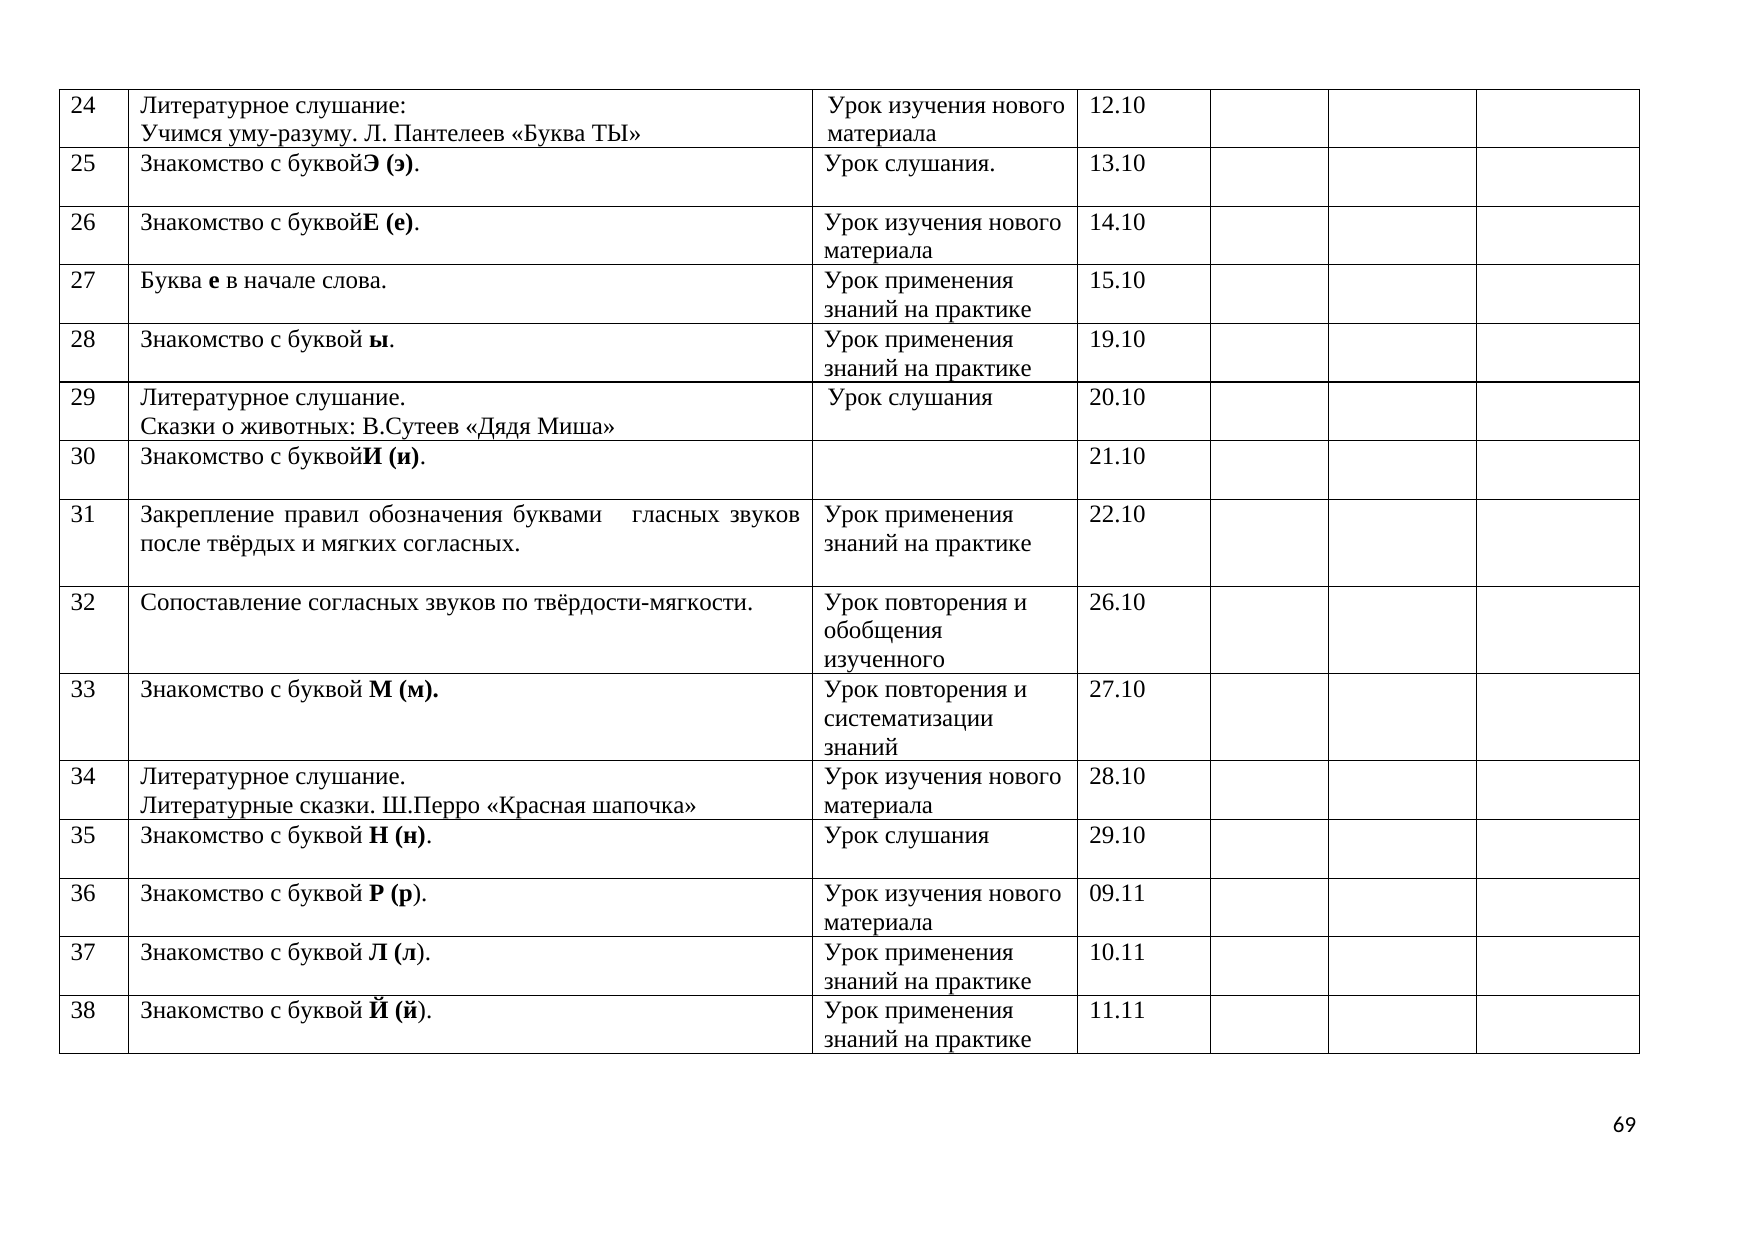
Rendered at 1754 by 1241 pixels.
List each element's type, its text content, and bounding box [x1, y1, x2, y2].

table_cell [1211, 674, 1328, 760]
table_cell Знакомство с буквойЕ (е). [129, 207, 812, 264]
table_cell Знакомство с буквой Н (н). [129, 820, 812, 877]
table_cell [1329, 937, 1476, 994]
table_cell [1477, 441, 1639, 498]
table_cell 26 [60, 207, 128, 264]
table_cell [1477, 90, 1639, 147]
table_cell 36 [60, 879, 128, 936]
table_cell [1477, 500, 1639, 586]
table_cell [1211, 90, 1328, 147]
table_cell 20.10 [1078, 383, 1210, 440]
table_cell [1211, 324, 1328, 381]
table_cell [1329, 879, 1476, 936]
table_cell [1329, 761, 1476, 819]
table_cell Урок слушания [813, 383, 1077, 440]
table_cell 34 [60, 761, 128, 819]
table_cell Знакомство с буквойЭ (э). [129, 148, 812, 206]
table_cell 35 [60, 820, 128, 877]
table_cell [1477, 820, 1639, 877]
table_cell [1329, 324, 1476, 381]
table_cell [1211, 761, 1328, 819]
table_cell 28.10 [1078, 761, 1210, 819]
table_cell [1211, 996, 1328, 1053]
table_cell Урок применения знаний на практике [813, 265, 1077, 323]
table_cell [1211, 148, 1328, 206]
table_cell 29 [60, 383, 128, 440]
table_cell [1477, 265, 1639, 323]
table_cell Урок повторения и систематизации знаний [813, 674, 1077, 760]
table_cell [1329, 996, 1476, 1053]
table_cell Урок повторения и обобщения изученного [813, 587, 1077, 673]
table_cell [1477, 761, 1639, 819]
table_cell Знакомство с буквой ы. [129, 324, 812, 381]
table_cell Знакомство с буквойИ (и). [129, 441, 812, 498]
table_cell [1211, 820, 1328, 877]
table_cell [1477, 879, 1639, 936]
table_cell Урок изучения нового материала [813, 90, 1077, 147]
table_cell Знакомство с буквой Й (й). [129, 996, 812, 1053]
table_cell Знакомство с буквой М (м). [129, 674, 812, 760]
table_cell [1477, 383, 1639, 440]
table_cell 32 [60, 587, 128, 673]
table_cell [1477, 937, 1639, 994]
table_cell 30 [60, 441, 128, 498]
table_cell [1211, 265, 1328, 323]
table_cell 37 [60, 937, 128, 994]
table_cell 14.10 [1078, 207, 1210, 264]
table_cell Закрепление правил обозначения буквами гласных звуков после твёрдых и мягких согласных. [129, 500, 812, 586]
table_cell 21.10 [1078, 441, 1210, 498]
table_cell [1329, 383, 1476, 440]
table_cell [1329, 265, 1476, 323]
table_cell [1211, 207, 1328, 264]
table_cell 26.10 [1078, 587, 1210, 673]
table_cell 27.10 [1078, 674, 1210, 760]
table_cell [1329, 820, 1476, 877]
table_cell [1477, 674, 1639, 760]
table_cell Урок изучения нового материала [813, 879, 1077, 936]
table_cell Урок применения знаний на практике [813, 937, 1077, 994]
table_cell Знакомство с буквой Р (р). [129, 879, 812, 936]
table_cell Сопоставление согласных звуков по твёрдости-мягкости. [129, 587, 812, 673]
table_cell [1329, 207, 1476, 264]
table_cell Литературное слушание: Учимся уму-разуму. Л. Пантелеев «Буква ТЫ» [129, 90, 812, 147]
table_cell 27 [60, 265, 128, 323]
table_cell Урок применения знаний на практике [813, 324, 1077, 381]
table_cell Литературное слушание. Литературные сказки. Ш.Перро «Красная шапочка» [129, 761, 812, 819]
table_cell 09.11 [1078, 879, 1210, 936]
table_cell 31 [60, 500, 128, 586]
table_cell 29.10 [1078, 820, 1210, 877]
table_cell [1329, 148, 1476, 206]
table_cell [1329, 587, 1476, 673]
table_cell [1477, 324, 1639, 381]
table_cell Урок слушания [813, 820, 1077, 877]
table_cell Буква е в начале слова. [129, 265, 812, 323]
table_cell [1211, 441, 1328, 498]
table_cell Урок изучения нового материала [813, 207, 1077, 264]
table_cell [1329, 674, 1476, 760]
table_cell Знакомство с буквой Л (л). [129, 937, 812, 994]
table_cell 12.10 [1078, 90, 1210, 147]
table_cell 13.10 [1078, 148, 1210, 206]
table_cell 11.11 [1078, 996, 1210, 1053]
table_cell [1211, 500, 1328, 586]
table_cell 28 [60, 324, 128, 381]
table_cell 24 [60, 90, 128, 147]
table_cell Урок применения знаний на практике [813, 500, 1077, 586]
table_cell 22.10 [1078, 500, 1210, 586]
table_cell 10.11 [1078, 937, 1210, 994]
table_cell [1329, 90, 1476, 147]
table_cell Урок применения знаний на практике [813, 996, 1077, 1053]
table_cell Урок изучения нового материала [813, 761, 1077, 819]
table_cell 38 [60, 996, 128, 1053]
table_cell [1329, 500, 1476, 586]
table_cell [1477, 148, 1639, 206]
table_cell [813, 441, 1077, 498]
table_cell [1211, 587, 1328, 673]
table_cell Литературное слушание. Сказки о животных: В.Сутеев «Дядя Миша» [129, 383, 812, 440]
table_cell Урок слушания. [813, 148, 1077, 206]
table_cell 15.10 [1078, 265, 1210, 323]
table_cell [1477, 996, 1639, 1053]
table_cell 25 [60, 148, 128, 206]
table_cell [1211, 383, 1328, 440]
table_cell 33 [60, 674, 128, 760]
table_cell [1477, 587, 1639, 673]
table_cell [1211, 879, 1328, 936]
table_cell [1211, 937, 1328, 994]
table_cell [1477, 207, 1639, 264]
table_cell 19.10 [1078, 324, 1210, 381]
table_cell [1329, 441, 1476, 498]
